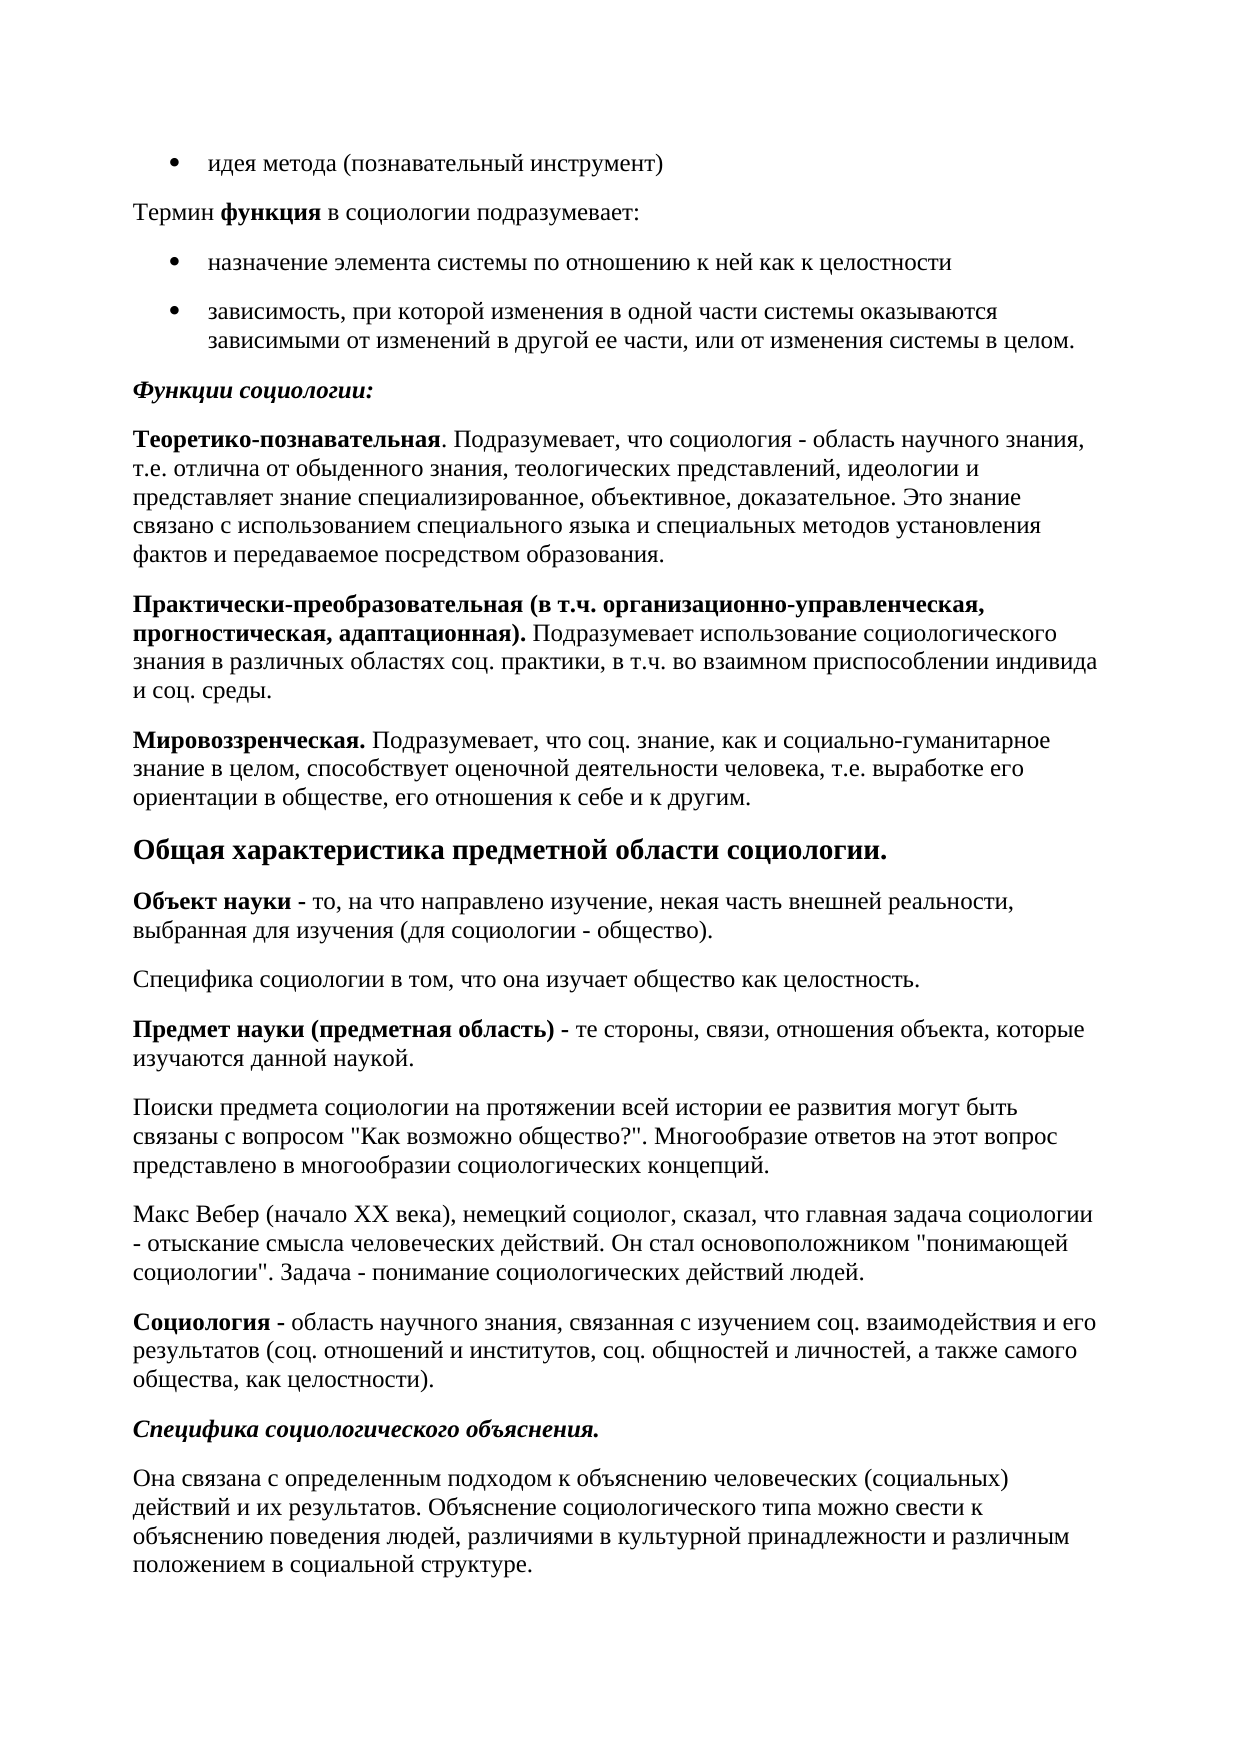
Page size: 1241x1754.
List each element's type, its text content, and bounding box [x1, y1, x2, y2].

list идея метода (познавательный инструмент) [170, 148, 1108, 176]
text Функции социологии: [133, 375, 1108, 403]
list зависимость, при которой изменения в одной части системы оказываются зависимыми от изменений в другой ее части, или от изменения системы в целом. [170, 296, 1108, 354]
text Общая характеристика предметной области социологии. [133, 832, 1108, 865]
text Теоретико-познавательная. Подразумевает, что социология - область научного знания, т.е. отлична от обыденного знания, теологических представлений, идеологии и представляет знание специализированное, объективное, доказательное. Это знание связано с использованием специального языка и специальных методов установления фактов и передаваемое посредством образования. [133, 424, 1108, 568]
text Предмет науки (предметная область) - те стороны, связи, отношения объекта, которые изучаются данной наукой. [133, 1014, 1108, 1072]
text Мировоззренческая. Подразумевает, что соц. знание, как и социально-гуманитарное знание в целом, способствует оценочной деятельности человека, т.е. выработке его ориентации в обществе, его отношения к себе и к другим. [133, 725, 1108, 811]
text Поиски предмета социологии на протяжении всей истории ее развития могут быть связаны с вопросом "Как возможно общество?". Многообразие ответов на этот вопрос представлено в многообразии социологических концепций. [133, 1092, 1108, 1179]
text Специфика социологического объяснения. [133, 1414, 1108, 1442]
text Макс Вебер (начало XX века), немецкий социолог, сказал, что главная задача социологии - отыскание смысла человеческих действий. Он стал основоположником "понимающей социологии". Задача - понимание социологических действий людей. [133, 1199, 1108, 1286]
text Специфика социологии в том, что она изучает общество как целостность. [133, 964, 1108, 993]
text Термин функция в социологии подразумевает: [133, 197, 1108, 226]
text Объект науки - то, на что направлено изучение, некая часть внешней реальности, выбранная для изучения (для социологии - общество). [133, 886, 1108, 944]
text Она связана с определенным подходом к объяснению человеческих (социальных) действий и их результатов. Объяснение социологического типа можно свести к объяснению поведения людей, различиями в культурной принадлежности и различным положением в социальной структуре. [133, 1463, 1108, 1578]
text Социология - область научного знания, связанная с изучением соц. взаимодействия и его результатов (соц. отношений и институтов, соц. общностей и личностей, а также самого общества, как целостности). [133, 1307, 1108, 1393]
list назначение элемента системы по отношению к ней как к целостности [170, 247, 1108, 276]
text Практически-преобразовательная (в т.ч. организационно-управленческая, прогностическая, адаптационная). Подразумевает использование социологического знания в различных областях соц. практики, в т.ч. во взаимном приспособлении индивида и соц. среды. [133, 589, 1108, 704]
